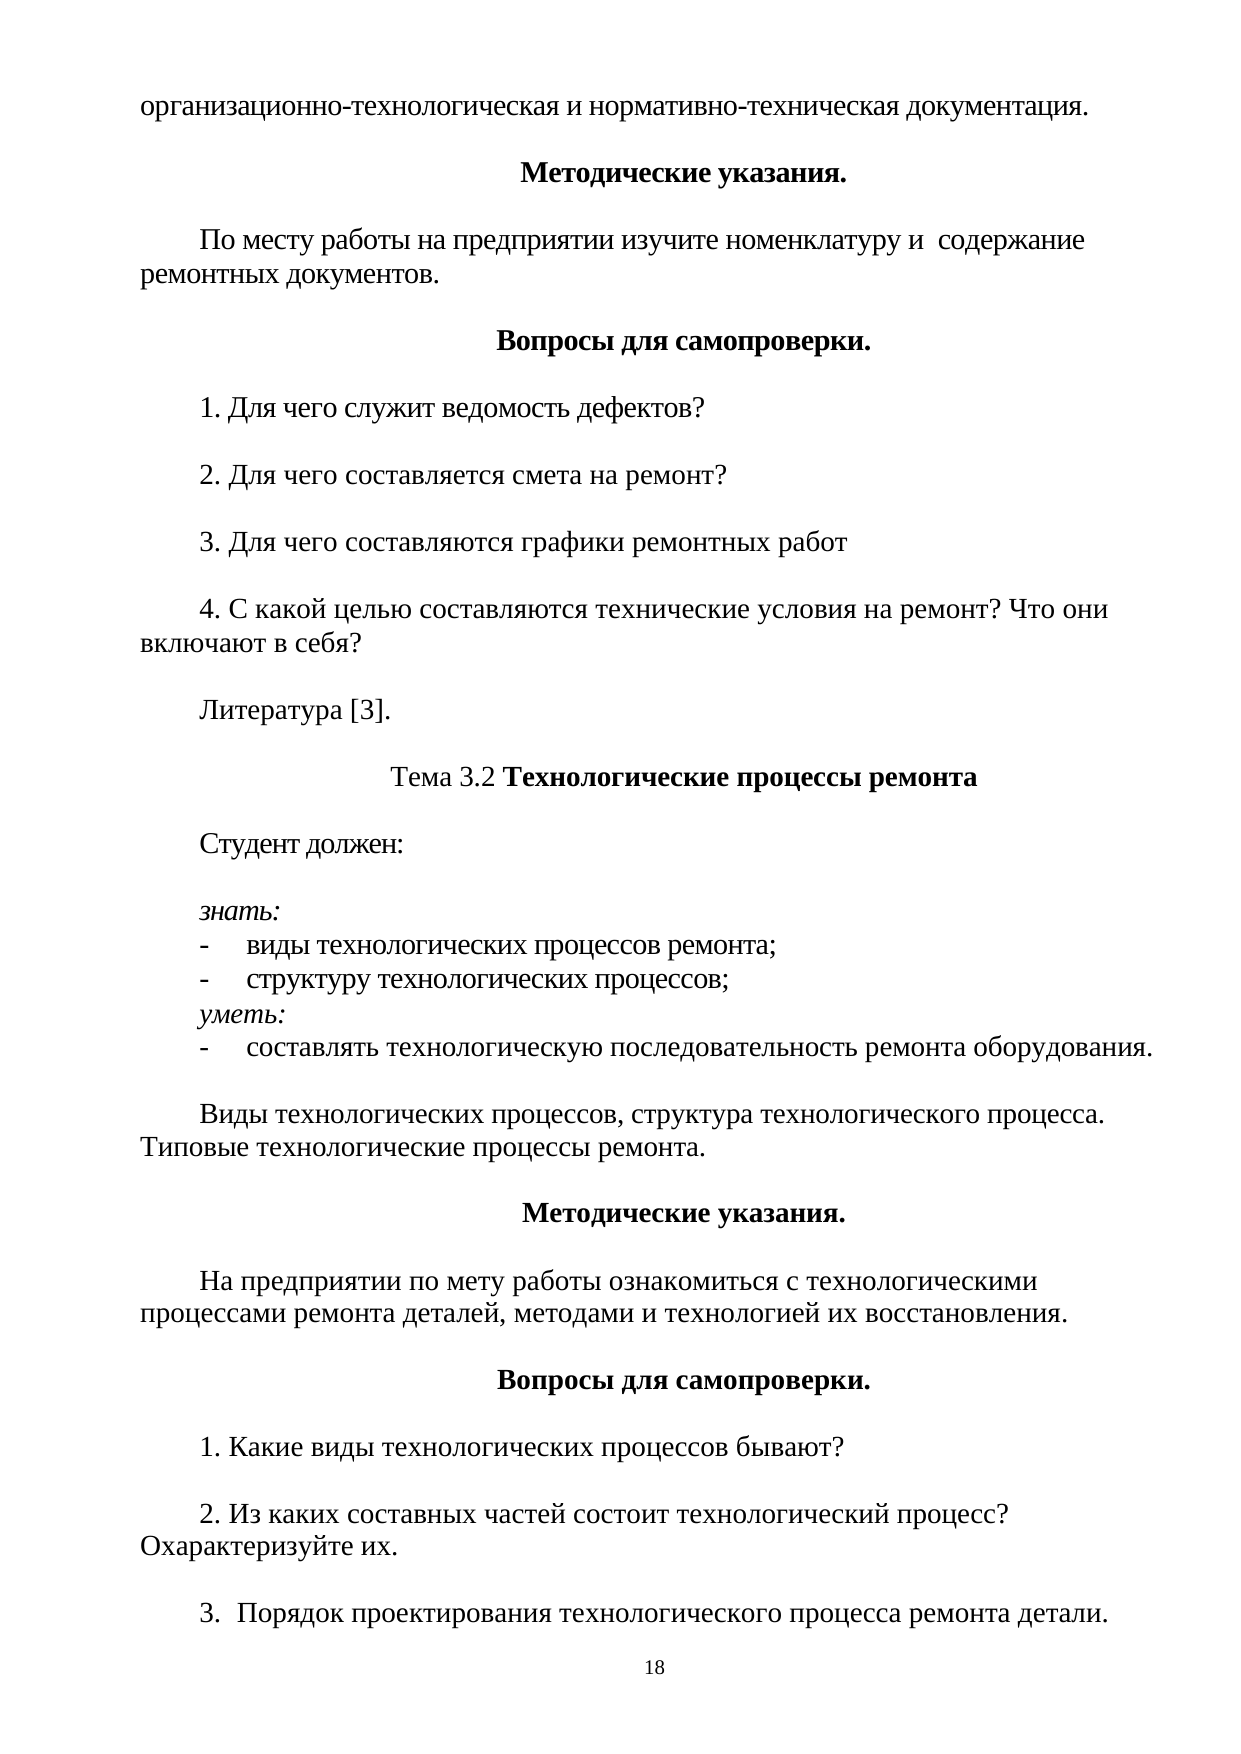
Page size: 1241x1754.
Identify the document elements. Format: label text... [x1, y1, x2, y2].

text Виды технологических процессов, структура технологического процесса. Типовые технологические процессы ремонта. [140, 1097, 1169, 1162]
text 3. Для чего составляются графики ремонтных работ [140, 525, 1169, 558]
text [140, 89, 1169, 122]
text Студент должен: [140, 826, 1169, 860]
text 2. Из каких составных частей состоит технологический процесс? Охарактеризуйте их. [140, 1497, 1169, 1562]
text Вопросы для самопроверки. [140, 323, 1169, 357]
text знать: [140, 892, 1169, 927]
text Методические указания. [140, 1197, 1169, 1229]
list Порядок проектирования технологического процесса ремонта детали. [199, 1597, 1169, 1629]
text На предприятии по мету работы ознакомиться с технологическими процессами ремонта деталей, методами и технологией их восстановления. [140, 1264, 1169, 1329]
text 1. Для чего служит ведомость дефектов? [140, 391, 1169, 424]
text 2. Для чего составляется смета на ремонт? [140, 458, 1169, 491]
text уметь: [140, 996, 1169, 1029]
text Вопросы для самопроверки. [140, 1363, 1169, 1396]
text 4. С какой целью составляются технические условия на ремонт? Что они включают в себя? [140, 592, 1169, 659]
list структуру технологических процессов; [140, 961, 1169, 996]
text Литература [3]. [140, 692, 1169, 726]
text 1. Какие виды технологических процессов бывают? [140, 1430, 1169, 1463]
text Методические указания. [140, 156, 1169, 189]
text Тема 3.2 Технологические процессы ремонта [140, 759, 1169, 793]
text - составлять технологическую последовательность ремонта оборудования. [140, 1029, 1169, 1063]
text По месту работы на предприятии изучите номенклатуру и содержание ремонтных документов. [140, 223, 1169, 290]
list виды технологических процессов ремонта; [140, 927, 1169, 961]
